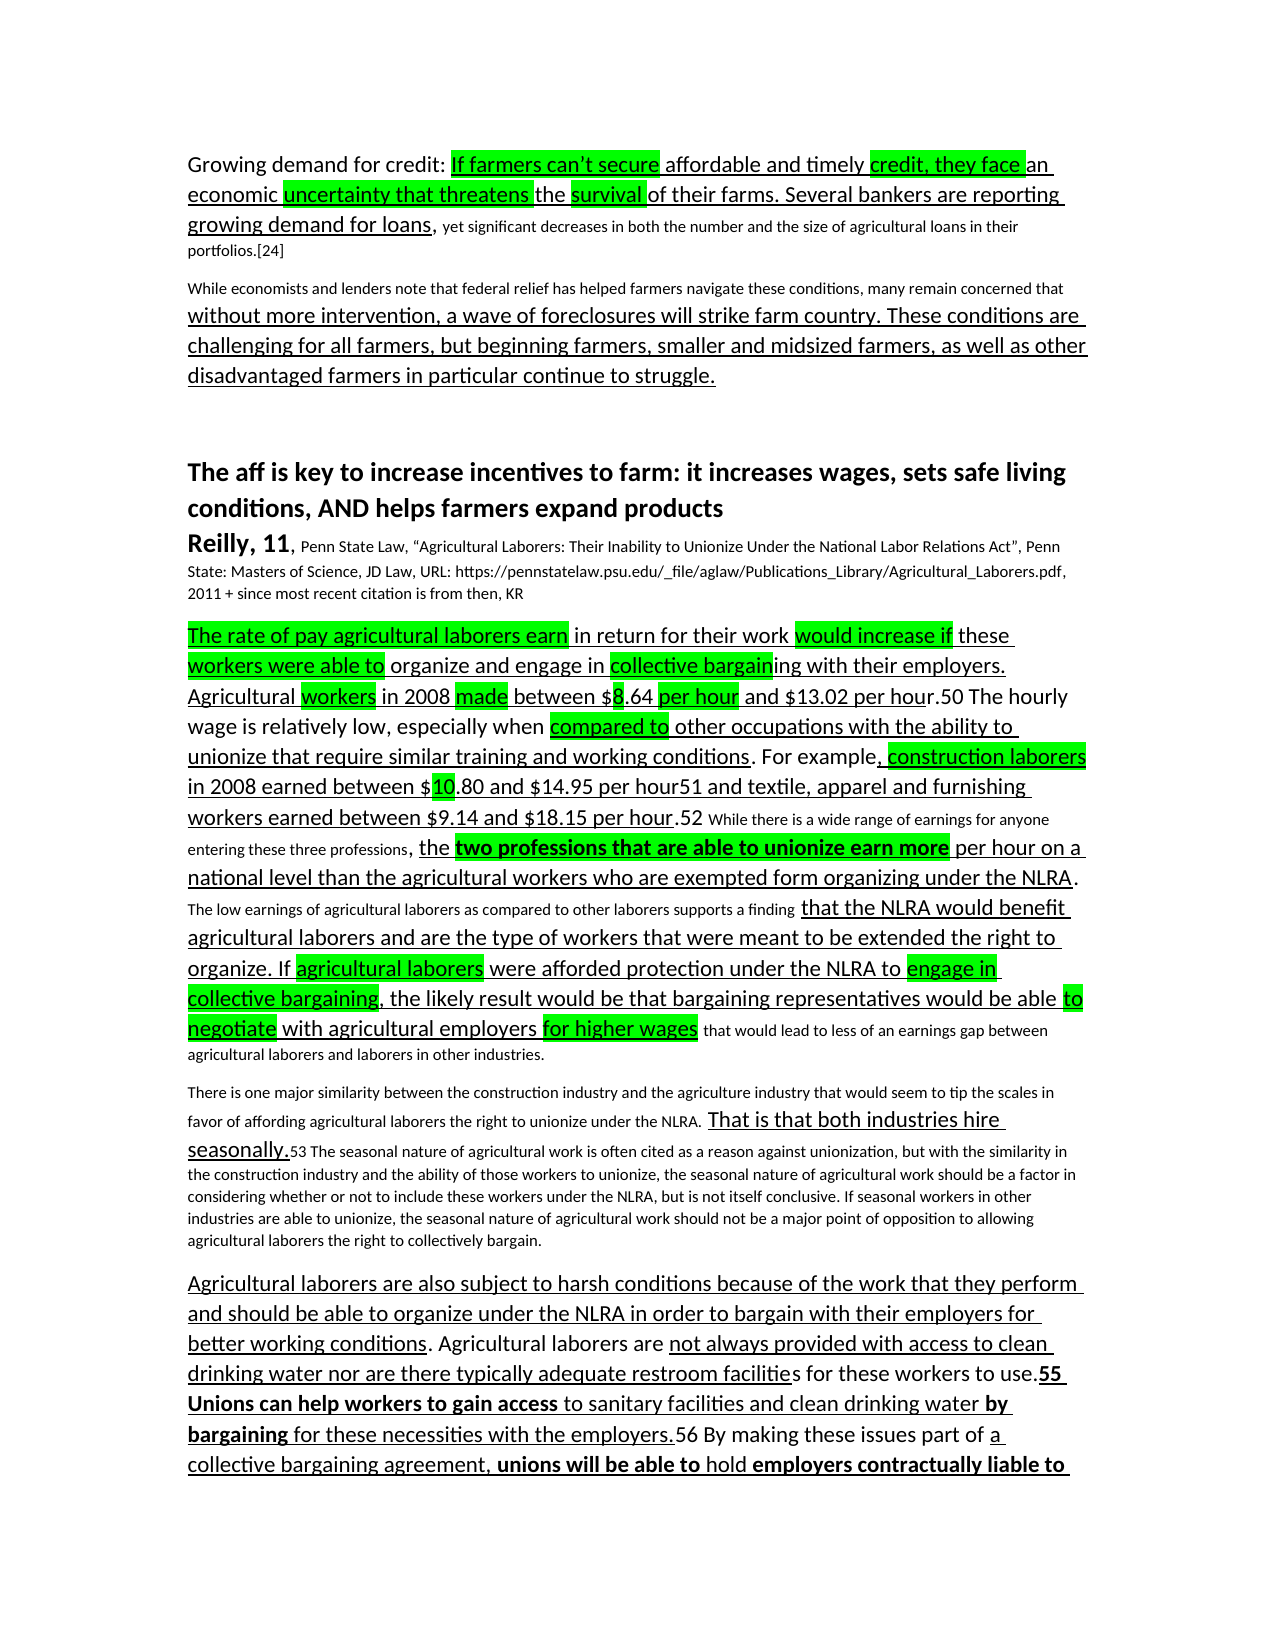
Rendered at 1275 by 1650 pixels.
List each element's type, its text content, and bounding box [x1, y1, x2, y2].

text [187, 1269, 1087, 1478]
text There is one major similarity between the construction industry and the agriculture industry that would seem to tip the scales in favor of affording agricultural laborers the right to unionize under the NLRA. That is that both industries hire seasonally.53 The seasonal nature of agricultural work is often cited as a reason against unionization, but with the similarity in the construction industry and the ability of those workers to unionize, the seasonal nature of agricultural work should be a factor in considering whether or not to include these workers under the NLRA, but is not itself conclusive. If seasonal workers in other industries are able to unionize, the seasonal nature of agricultural work should not be a major point of opposition to allowing agricultural laborers the right to collectively bargain. [187, 1082, 1087, 1251]
text Growing demand for credit: If farmers can’t secure affordable and timely credit, they face an economic uncertainty that threatens the survival of their farms. Several bankers are reporting growing demand for loans, yet significant decreases in both the number and the size of agricultural loans in their portfolios.[24] [187, 150, 1087, 260]
text While economists and lenders note that federal relief has helped farmers navigate these conditions, many remain concerned that without more intervention, a wave of foreclosures will strike farm country. These conditions are challenging for all farmers, but beginning farmers, smaller and midsized farmers, as well as other disadvantaged farmers in particular continue to struggle. [187, 356, 1087, 389]
subtitle The aff is key to increase incentives to farm: it increases wages, sets safe living conditions, AND helps farmers expand products [187, 455, 1087, 524]
text While economists and lenders note that federal relief has helped farmers navigate these conditions, many remain concerned that without more intervention, a wave of foreclosures will strike farm country. These conditions are challenging for all farmers, but beginning farmers, smaller and midsized farmers, as well as other disadvantaged farmers in particular continue to struggle. [187, 278, 1087, 355]
text Reilly, 11, Penn State Law, “Agricultural Laborers: Their Inability to Unionize Under the National Labor Relations Act”, Penn State: Masters of Science, JD Law, URL: https://pennstatelaw.psu.edu/_file/aglaw/Publications_Library/Agricultural_Laborers.pdf, 2011 + since most recent citation is from then, KR [187, 526, 1087, 603]
text The rate of pay agricultural laborers earn in return for their work would increase if these workers were able to organize and engage in collective bargaining with their employers. Agricultural workers in 2008 made between $8.64 per hour and $13.02 per hour.50 The hourly wage is relatively low, especially when compared to other occupations with the ability to unionize that require similar training and working conditions. For example, construction laborers in 2008 earned between $10.80 and $14.95 per hour51 and textile, apparel and furnishing workers earned between $9.14 and $18.15 per hour.52 While there is a wide range of earnings for anyone entering these three professions, the two professions that are able to unionize earn more per hour on a national level than the agricultural workers who are exempted form organizing under the NLRA. The low earnings of agricultural laborers as compared to other laborers supports a finding that the NLRA would benefit agricultural laborers and are the type of workers that were meant to be extended the right to organize. If agricultural laborers were afforded protection under the NLRA to engage in collective bargaining, the likely result would be that bargaining representatives would be able to negotiate with agricultural employers for higher wages that would lead to less of an earnings gap between agricultural laborers and laborers in other industries. [187, 621, 1087, 1064]
